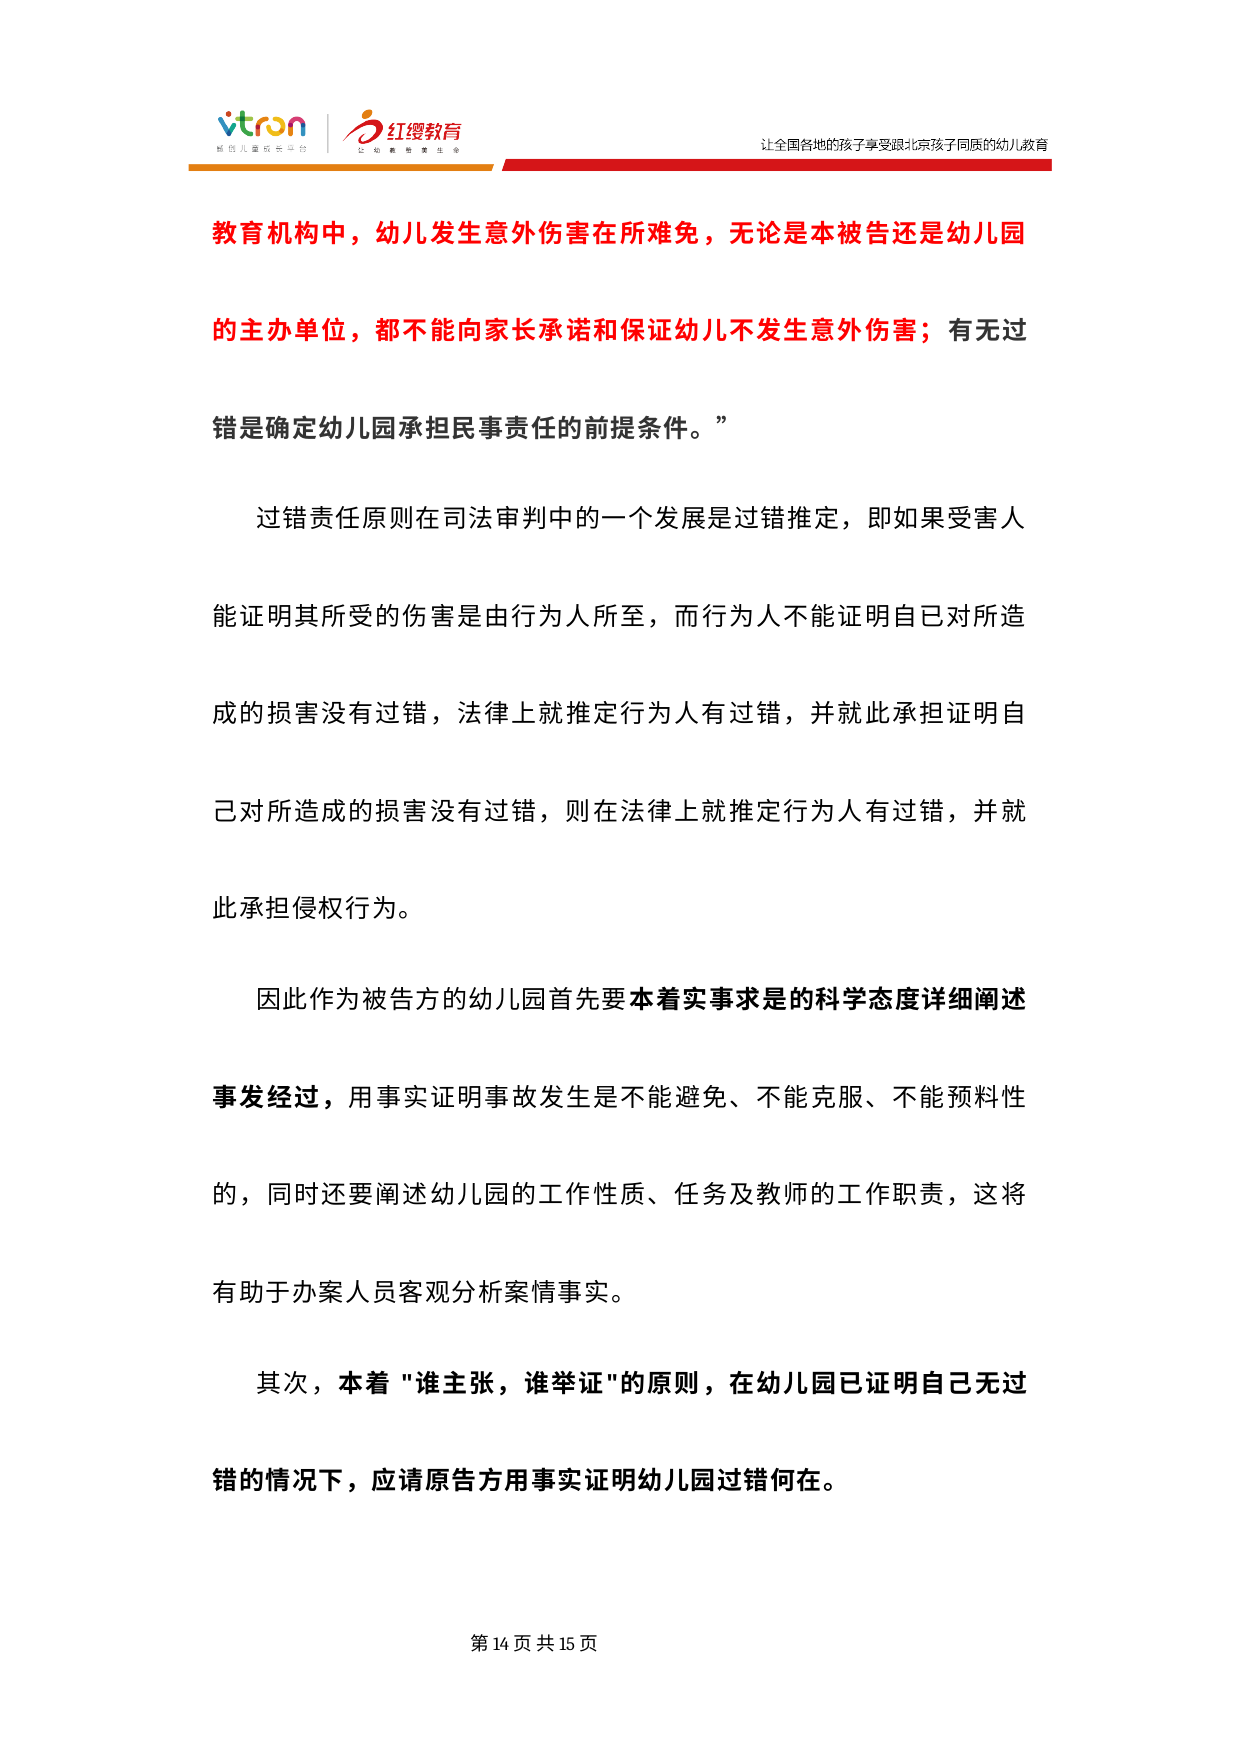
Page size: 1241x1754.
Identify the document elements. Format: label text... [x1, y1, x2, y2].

text 过错责任原则在司法审判中的一个发展是过错推定，即如果受害人能证明其所受的伤害是由行为人所至，而行为人不能证明自已对所造成的损害没有过错，法律上就推定行为人有过错，并就此承担证明自己对所造成的损害没有过错，则在法律上就推定行为人有过错，并就此承担侵权行为。 [212, 484, 1028, 939]
picture [188, 88, 1052, 189]
text 因此作为被告方的幼儿园首先要本着实事求是的科学态度详细阐述事发经过，用事实证明事故发生是不能避免、不能克服、不能预料性的，同时还要阐述幼儿园的工作性质、任务及教师的工作职责，这将有助于办案人员客观分析案情事实。 [212, 966, 1028, 1323]
text 其次，本着 "谁主张，谁举证"的原则，在幼儿园已证明自己无过错的情况下，应请原告方用事实证明幼儿园过错何在。 [212, 1349, 1028, 1511]
